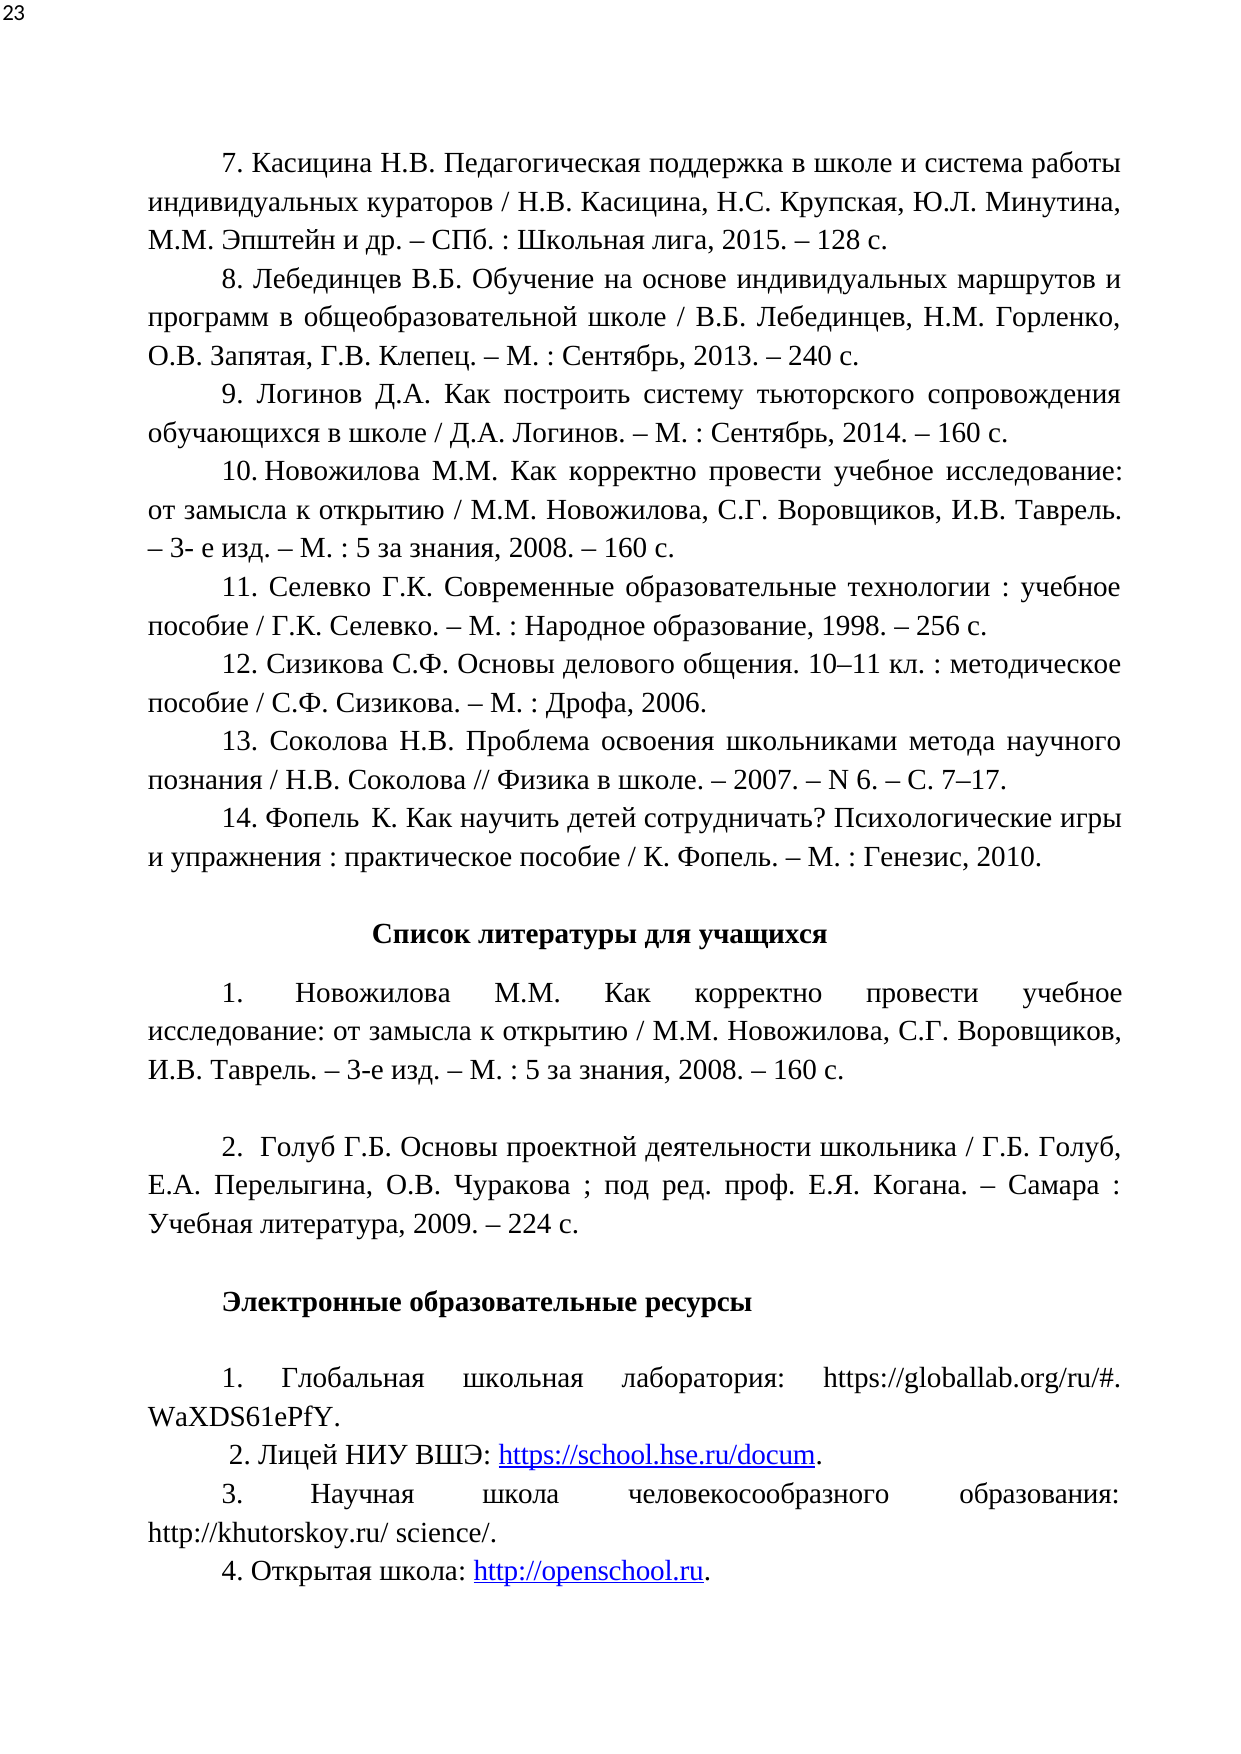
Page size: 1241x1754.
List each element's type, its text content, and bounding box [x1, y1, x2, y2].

subtitle Список литературы для учащихся [372, 916, 1196, 949]
list Селевко Г.К. Современные образовательные технологии : учебное пособие / Г.К. Селевко. – М. : Народное образование, 1998. – 256 с. [148, 569, 1122, 641]
list Лицей НИУ ВШЭ: https://school.hse.ru/docum. [229, 1437, 1196, 1471]
list Соколова Н.В. Проблема освоения школьниками метода научного познания / Н.В. Соколова // Физика в школе. – 2007. – N 6. – С. 7–17. [148, 723, 1122, 795]
list Фопель К. Как научить детей сотрудничать? Психологические игры и упражнения : практическое пособие / К. Фопель. – М. : Генезис, 2010. [148, 800, 1122, 872]
list Новожилова М.М. Как корректно провести учебное исследование: от замысла к открытию / М.М. Новожилова, С.Г. Воровщиков, И.В. Таврель. – 3- е изд. – М. : 5 за знания, 2008. – 160 с. [148, 453, 1123, 564]
subtitle Электронные образовательные ресурсы [221, 1284, 1196, 1317]
list Научная школа человекосообразного образования: http://khutorskoy.ru/ science/. [148, 1476, 1122, 1548]
list Касицина Н.В. Педагогическая поддержка в школе и система работы индивидуальных кураторов / Н.В. Касицина, Н.С. Крупская, Ю.Л. Минутина, М.М. Эпштейн и др. – СПб. : Школьная лига, 2015. – 128 с. [148, 145, 1122, 256]
list Глобальная школьная лаборатория: https://globallab.org/ru/#. WaXDS61ePfY. [148, 1360, 1122, 1432]
list Логинов Д.А. Как построить систему тьюторского сопровождения обучающихся в школе / Д.А. Логинов. – М. : Сентябрь, 2014. – 160 с. [148, 376, 1122, 448]
list Новожилова М.М. Как корректно провести учебное исследование: от замысла к открытию / М.М. Новожилова, С.Г. Воровщиков, И.В. Таврель. – 3-е изд. – М. : 5 за знания, 2008. – 160 с. [148, 975, 1123, 1085]
list Голуб Г.Б. Основы проектной деятельности школьника / Г.Б. Голуб, Е.А. Перелыгина, О.В. Чуракова ; под ред. проф. Е.Я. Когана. – Самара : Учебная литература, 2009. – 224 с. [148, 1129, 1122, 1239]
list Открытая школа: http://openschool.ru. [221, 1553, 1196, 1587]
list Сизикова С.Ф. Основы делового общения. 10–11 кл. : методическое пособие / С.Ф. Сизикова. – М. : Дрофа, 2006. [148, 646, 1122, 718]
list Лебединцев В.Б. Обучение на основе индивидуальных маршрутов и программ в общеобразовательной школе / В.Б. Лебединцев, Н.М. Горленко, О.В. Запятая, Г.В. Клепец. – М. : Сентябрь, 2013. – 240 с. [148, 261, 1122, 371]
